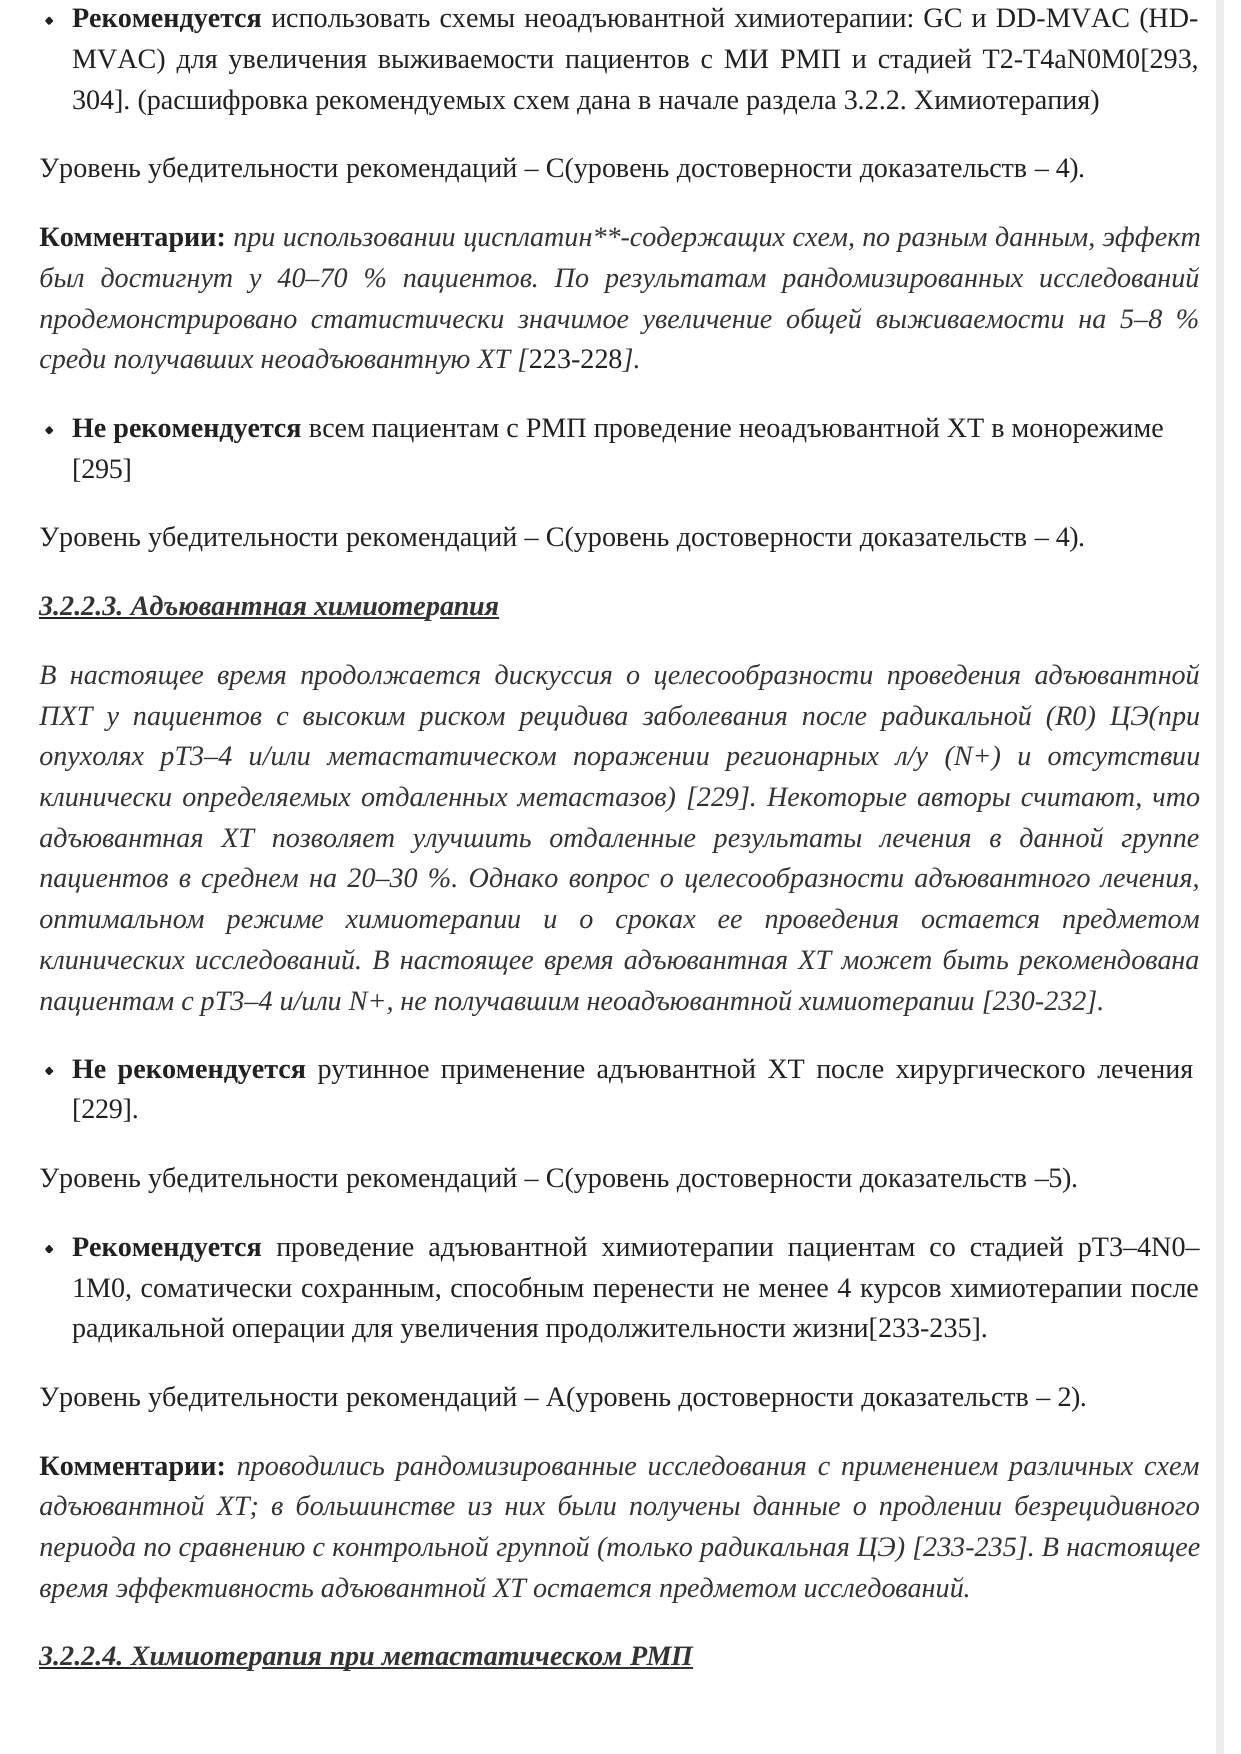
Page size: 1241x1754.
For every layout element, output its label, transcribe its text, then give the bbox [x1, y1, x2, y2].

text Уровень убедительности рекомендаций – А(уровень достоверности доказательств – 2). [39, 1380, 1213, 1412]
text Комментарии: проводились рандомизированные исследования с применением различных схем адъювантной ХТ; в большинстве из них были получены данные о продлении безрецидивного периода по сравнению с контрольной группой (только радикальная ЦЭ) [233-235]. В настоящее время эффективность адъювантной ХТ остается предметом исследований. [39, 1449, 1201, 1603]
text Уровень убедительности рекомендаций – С(уровень достоверности доказательств –5). [39, 1161, 1213, 1193]
text Комментарии: при использовании цисплатин**-содержащих схем, по разным данным, эффект был достигнут у 40–70 % пациентов. По результатам рандомизированных исследований продемонстрировано статистически значимое увеличение общей выживаемости на 5–8 % среди получавших неоадъювантную ХТ [223-228]. [39, 220, 1201, 375]
text Рекомендуется проведение адъювантной химиотерапии пациентам со стадией рТ3–4N0– 1М0, соматически сохранным, способным перенести не менее 4 курсов химиотерапии после радикальной операции для увеличения продолжительности жизни[233-235]. [72, 1230, 1201, 1344]
text Рекомендуется использовать схемы неоадъювантной химиотерапии: GC и DD-MVAC (HD- MVAC) для увеличения выживаемости пациентов с МИ РМП и стадией Т2-Т4аN0M0[293, 304]. (расшифровка рекомендуемых схем дана в начале раздела 3.2.2. Химиотерапия) [72, 1, 1200, 115]
text В настоящее время продолжается дискуссия о целесообразности проведения адъювантной ПХТ у пациентов с высоким риском рецидива заболевания после радикальной (R0) ЦЭ(при опухолях рТ3–4 и/или метастатическом поражении регионарных л/у (N+) и отсутствии клинически определяемых отдаленных метастазов) [229]. Некоторые авторы считают, что адъювантная ХТ позволяет улучшить отдаленные результаты лечения в данной группе пациентов в среднем на 20–30 %. Однако вопрос о целесообразности адъювантного лечения, оптимальном режиме химиотерапии и о сроках ее проведения остается предметом клинических исследований. В настоящее время адъювантная ХТ может быть рекомендована пациентам с рТ3–4 и/или N+, не получавшим неоадъювантной химиотерапии [230-232]. [39, 658, 1201, 1016]
subtitle Адъювантная химиотерапия [39, 589, 1213, 622]
text Не рекомендуется всем пациентам с РМП проведение неоадъювантной ХТ в монорежиме [295] [72, 411, 1213, 484]
subtitle Химиотерапия при метастатическом РМП [39, 1639, 1213, 1672]
text Уровень убедительности рекомендаций – C(уровень достоверности доказательств – 4). [39, 520, 1213, 553]
text Не рекомендуется рутинное применение адъювантной ХТ после хирургического лечения [229]. [72, 1052, 1213, 1125]
text Уровень убедительности рекомендаций – С(уровень достоверности доказательств – 4). [39, 151, 1213, 184]
